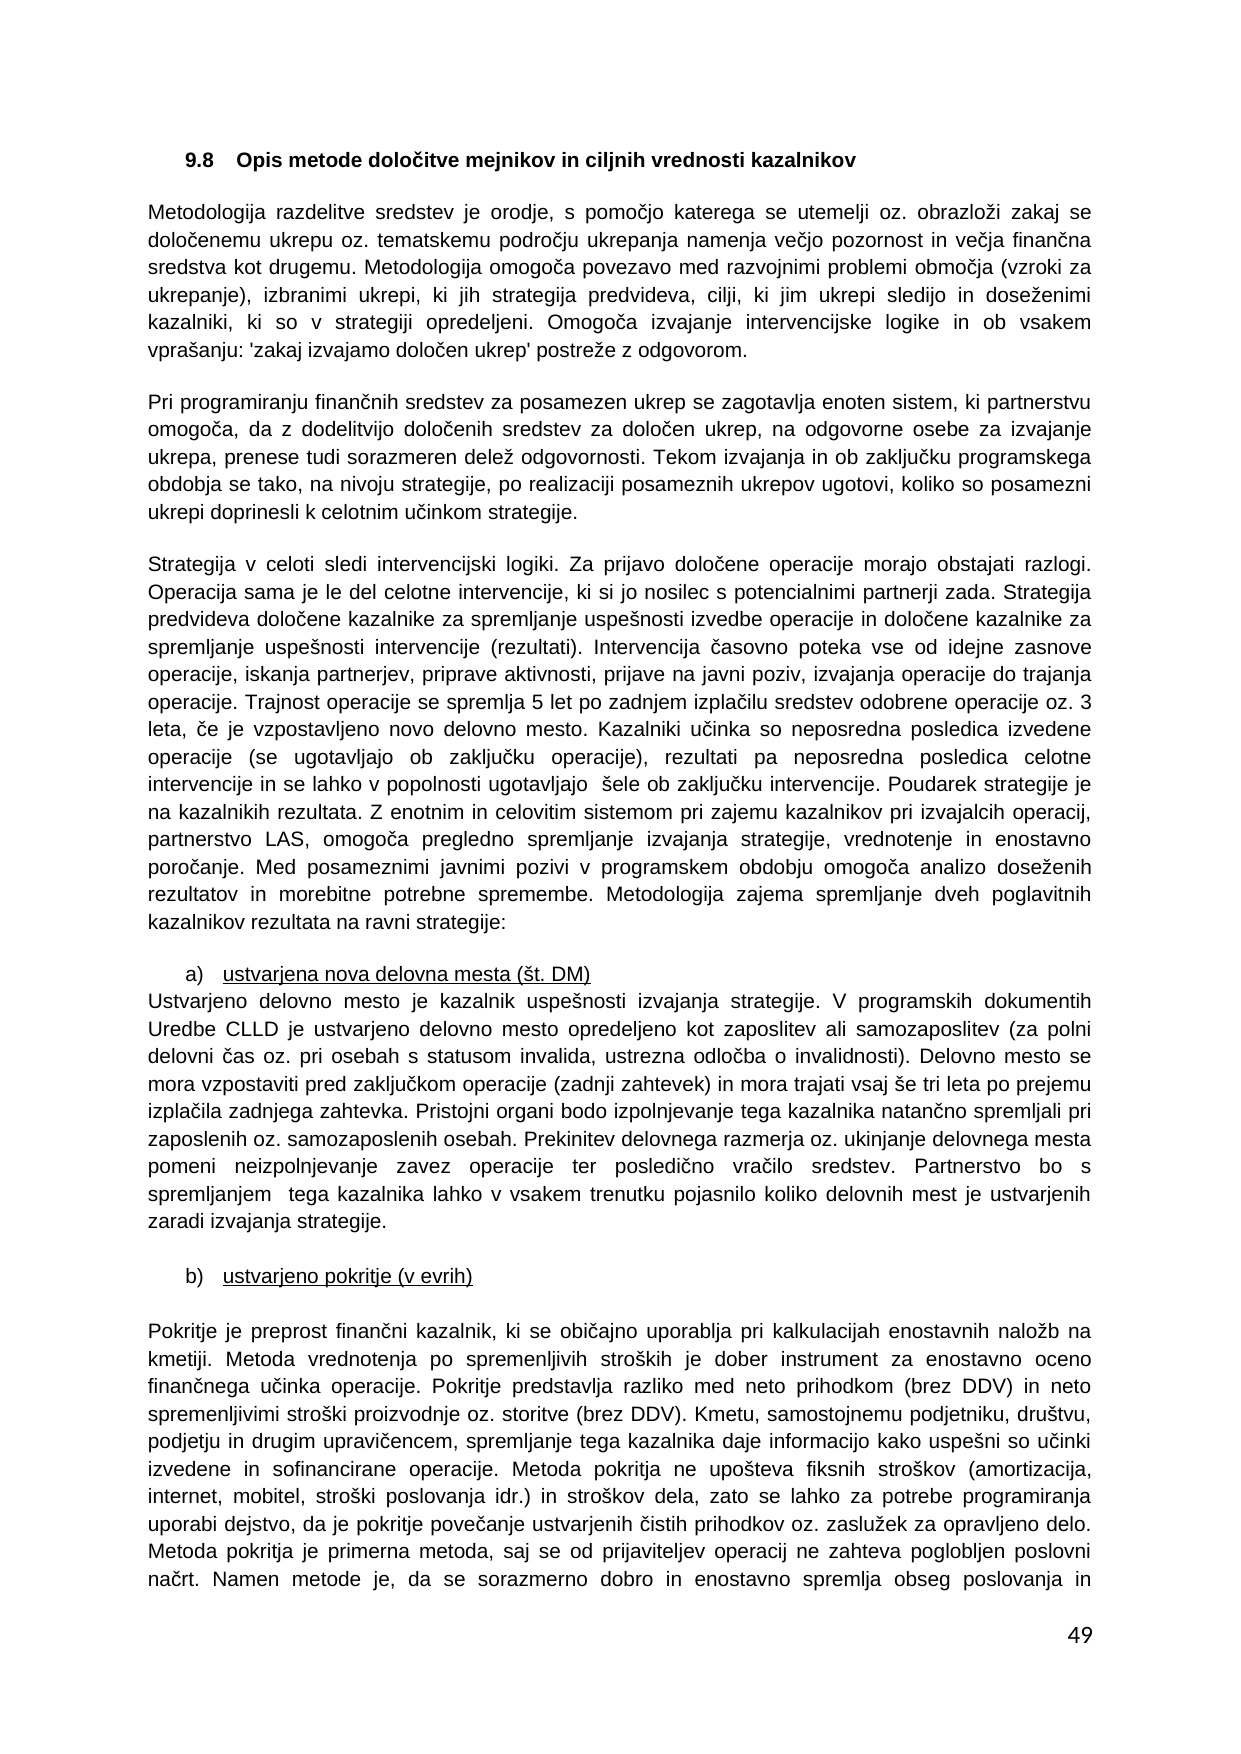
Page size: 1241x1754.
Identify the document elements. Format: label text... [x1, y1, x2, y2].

text Ustvarjeno delovno mesto je kazalnik uspešnosti izvajanja strategije. V programskih dokumentih Uredbe CLLD je ustvarjeno delovno mesto opredeljeno kot zaposlitev ali samozaposlitev (za polni delovni čas oz. pri osebah s statusom invalida, ustrezna odločba o invalidnosti). Delovno mesto se mora vzpostaviti pred zaključkom operacije (zadnji zahtevek) in mora trajati vsaj še tri leta po prejemu izplačila zadnjega zahtevka. Pristojni organi bodo izpolnjevanje tega kazalnika natančno spremljali pri zaposlenih oz. samozaposlenih osebah. Prekinitev delovnega razmerja oz. ukinjanje delovnega mesta pomeni neizpolnjevanje zavez operacije ter posledično vračilo sredstev. Partnerstvo bo s spremljanjem tega kazalnika lahko v vsakem trenutku pojasnilo koliko delovnih mest je ustvarjenih zaradi izvajanja strategije. [148, 989, 1093, 1233]
text Metodologija razdelitve sredstev je orodje, s pomočjo katerega se utemelji oz. obrazloži zakaj se določenemu ukrepu oz. tematskemu področju ukrepanja namenja večjo pozornost in večja finančna sredstva kot drugemu. Metodologija omogoča povezavo med razvojnimi problemi območja (vzroki za ukrepanje), izbranimi ukrepi, ki jih strategija predvideva, cilji, ki jim ukrepi sledijo in doseženimi kazalniki, ki so v strategiji opredeljeni. Omogoča izvajanje intervencijske logike in ob vsakem vprašanju: 'zakaj izvajamo določen ukrep' postreže z odgovorom. [148, 200, 1093, 361]
list ustvarjeno pokritje (v evrih) [185, 1264, 1093, 1288]
text Pri programiranju finančnih sredstev za posamezen ukrep se zagotavlja enoten sistem, ki partnerstvu omogoča, da z dodelitvijo določenih sredstev za določen ukrep, na odgovorne osebe za izvajanje ukrepa, prenese tudi sorazmeren delež odgovornosti. Tekom izvajanja in ob zaključku programskega obdobja se tako, na nivoju strategije, po realizaciji posameznih ukrepov ugotovi, koliko so posamezni ukrepi doprinesli k celotnim učinkom strategije. [148, 390, 1093, 524]
text Strategija v celoti sledi intervencijski logiki. Za prijavo določene operacije morajo obstajati razlogi. Operacija sama je le del celotne intervencije, ki si jo nosilec s potencialnimi partnerji zada. Strategija predvideva določene kazalnike za spremljanje uspešnosti izvedbe operacije in določene kazalnike za spremljanje uspešnosti intervencije (rezultati). Intervencija časovno poteka vse od idejne zasnove operacije, iskanja partnerjev, priprave aktivnosti, prijave na javni poziv, izvajanja operacije do trajanja operacije. Trajnost operacije se spremlja 5 let po zadnjem izplačilu sredstev odobrene operacije oz. 3 leta, če je vzpostavljeno novo delovno mesto. Kazalniki učinka so neposredna posledica izvedene operacije (se ugotavljajo ob zaključku operacije), rezultati pa neposredna posledica celotne intervencije in se lahko v popolnosti ugotavljajo šele ob zaključku intervencije. Poudarek strategije je na kazalnikih rezultata. Z enotnim in celovitim sistemom pri zajemu kazalnikov pri izvajalcih operacij, partnerstvo LAS, omogoča pregledno spremljanje izvajanja strategije, vrednotenje in enostavno poročanje. Med posameznimi javnimi pozivi v programskem obdobju omogoča analizo doseženih rezultatov in morebitne potrebne spremembe. Metodologija zajema spremljanje dveh poglavitnih kazalnikov rezultata na ravni strategije: [148, 552, 1093, 933]
list ustvarjena nova delovna mesta (št. DM) [185, 962, 1093, 986]
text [148, 1319, 1093, 1591]
list Opis metode določitve mejnikov in ciljnih vrednosti kazalnikov [185, 148, 1093, 172]
